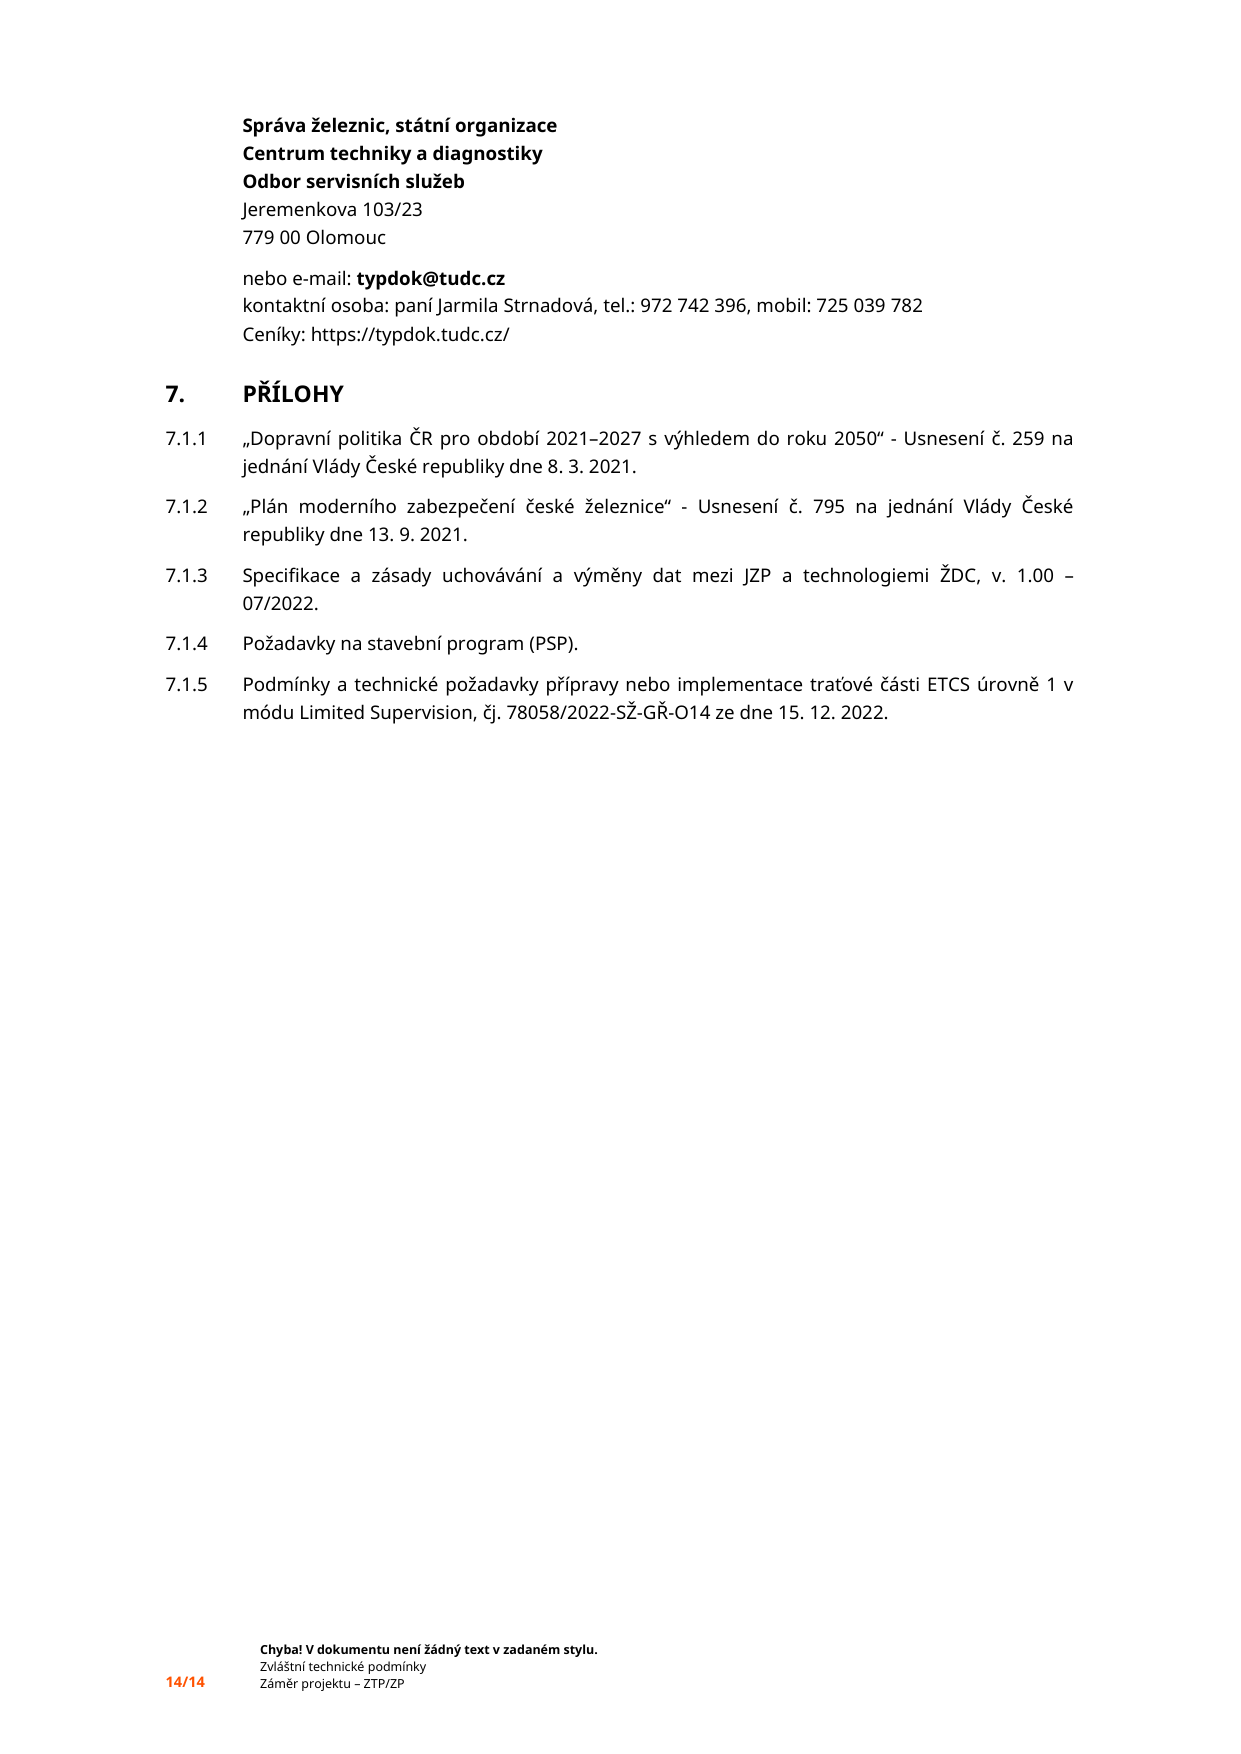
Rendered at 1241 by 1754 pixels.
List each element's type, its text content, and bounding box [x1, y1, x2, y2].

text Specifikace a zásady uchovávání a výměny dat mezi JZP a technologiemi ŽDC, v. 1.00 – 07/2022. [165, 562, 1075, 616]
text Požadavky na stavební program (PSP). [165, 631, 1075, 656]
text kontaktní osoba: paní Jarmila Strnadová, tel.: 972 742 396, mobil: 725 039 782 [242, 293, 1075, 318]
text PŘÍLOHY [165, 378, 1075, 409]
text Ceníky: https://typdok.tudc.cz/ [242, 321, 1075, 346]
text „Plán moderního zabezpečení české železnice“ - Usnesení č. 795 na jednání Vlády České republiky dne 13. 9. 2021. [165, 493, 1075, 547]
text 779 00 Olomouc [242, 224, 1075, 250]
text Podmínky a technické požadavky přípravy nebo implementace traťové části ETCS úrovně 1 v módu Limited Supervision, čj. 78058/2022-SŽ-GŘ-O14 ze dne 15. 12. 2022. [165, 671, 1075, 724]
text Správa železnic, státní organizace [242, 112, 1075, 138]
text nebo e-mail: typdok@tudc.cz [242, 265, 1075, 290]
text Jeremenkova 103/23 [242, 196, 1075, 222]
text Centrum techniky a diagnostiky [242, 140, 1075, 166]
text „Dopravní politika ČR pro období 2021–2027 s výhledem do roku 2050“ - Usnesení č. 259 na jednání Vlády České republiky dne 8. 3. 2021. [165, 425, 1075, 478]
text Odbor servisních služeb [242, 168, 1075, 194]
